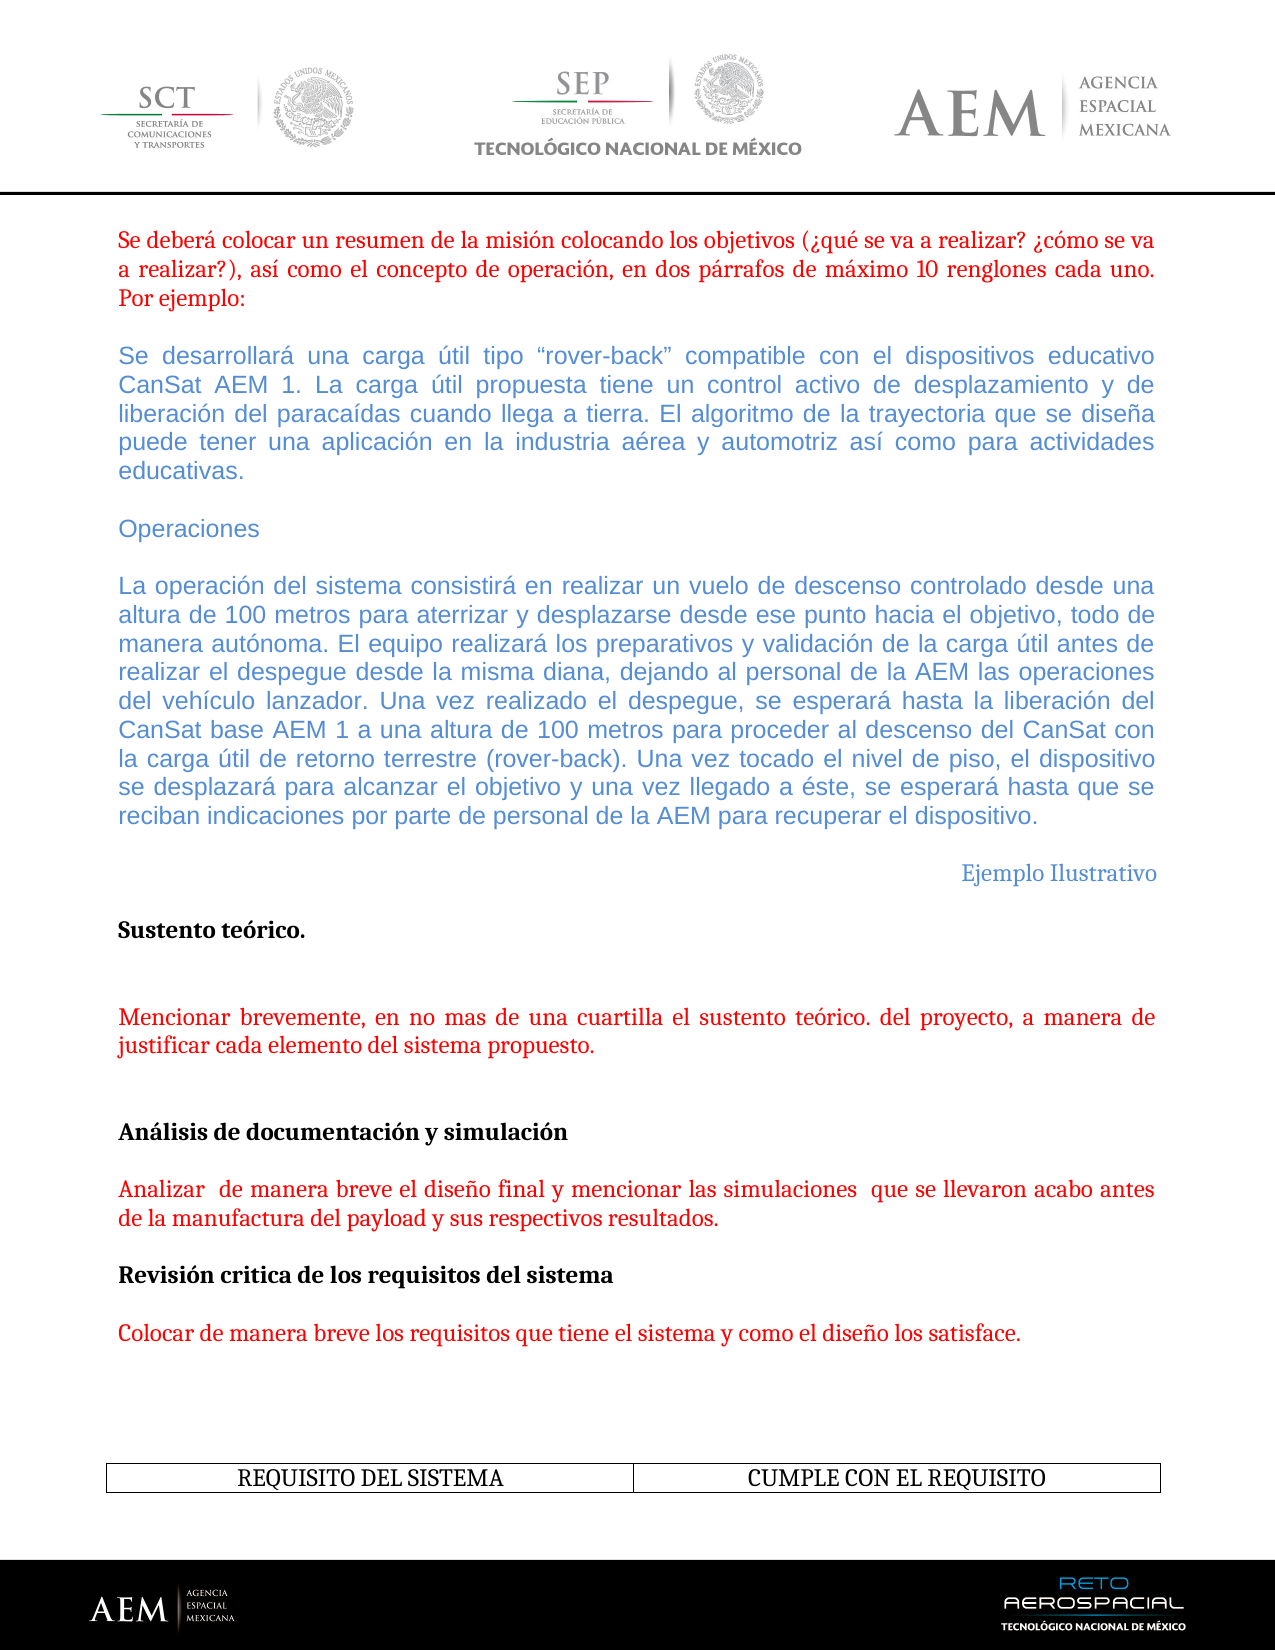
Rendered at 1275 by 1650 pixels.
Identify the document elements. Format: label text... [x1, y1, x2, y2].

text Análisis de documentación y simulación [118, 1117, 1157, 1146]
text La operación del sistema consistirá en realizar un vuelo de descenso controlado desde una altura de 100 metros para aterrizar y desplazarse desde ese punto hacia el objetivo, todo de manera autónoma. El equipo realizará los preparativos y validación de la carga útil antes de realizar el despegue desde la misma diana, dejando al personal de la AEM las operaciones del vehículo lanzador. Una vez realizado el despegue, se esperará hasta la liberación del CanSat base AEM 1 a una altura de 100 metros para proceder al descenso del CanSat con la carga útil de retorno terrestre (rover-back). Una vez tocado el nivel de piso, el dispositivo se desplazará para alcanzar el objetivo y una vez llegado a éste, se esperará hasta que se reciban indicaciones por parte de personal de la AEM para recuperar el dispositivo. [118, 571, 1157, 830]
picture [0, 0, 1275, 1650]
text Mencionar brevemente, en no mas de una cuartilla el sustento teórico. del proyecto, a manera de justificar cada elemento del sistema propuesto. [118, 1002, 1157, 1060]
text Ejemplo Ilustrativo [118, 859, 1157, 887]
text Sustento teórico. [118, 916, 1157, 945]
text Analizar de manera breve el diseño final y mencionar las simulaciones que se llevaron acabo antes de la manufactura del payload y sus respectivos resultados. [118, 1175, 1157, 1232]
text Se deberá colocar un resumen de la misión colocando los objetivos (¿qué se va a realizar? ¿cómo se va a realizar?), así como el concepto de operación, en dos párrafos de máximo 10 renglones cada uno. Por ejemplo: [118, 226, 1157, 312]
text Colocar de manera breve los requisitos que tiene el sistema y como el diseño los satisface. [118, 1319, 1157, 1347]
text Operaciones [118, 514, 1157, 542]
text Se desarrollará una carga útil tipo “rover-back” compatible con el dispositivos educativo CanSat AEM 1. La carga útil propuesta tiene un control activo de desplazamiento y de liberación del paracaídas cuando llega a tierra. El algoritmo de la trayectoria que se diseña puede tener una aplicación en la industria aérea y automotriz así como para actividades educativas. [118, 341, 1157, 485]
table_header REQUISITO DEL SISTEMA [107, 1464, 633, 1492]
text Revisión critica de los requisitos del sistema [118, 1261, 1157, 1290]
table_header CUMPLE CON EL REQUISITO [634, 1464, 1160, 1492]
